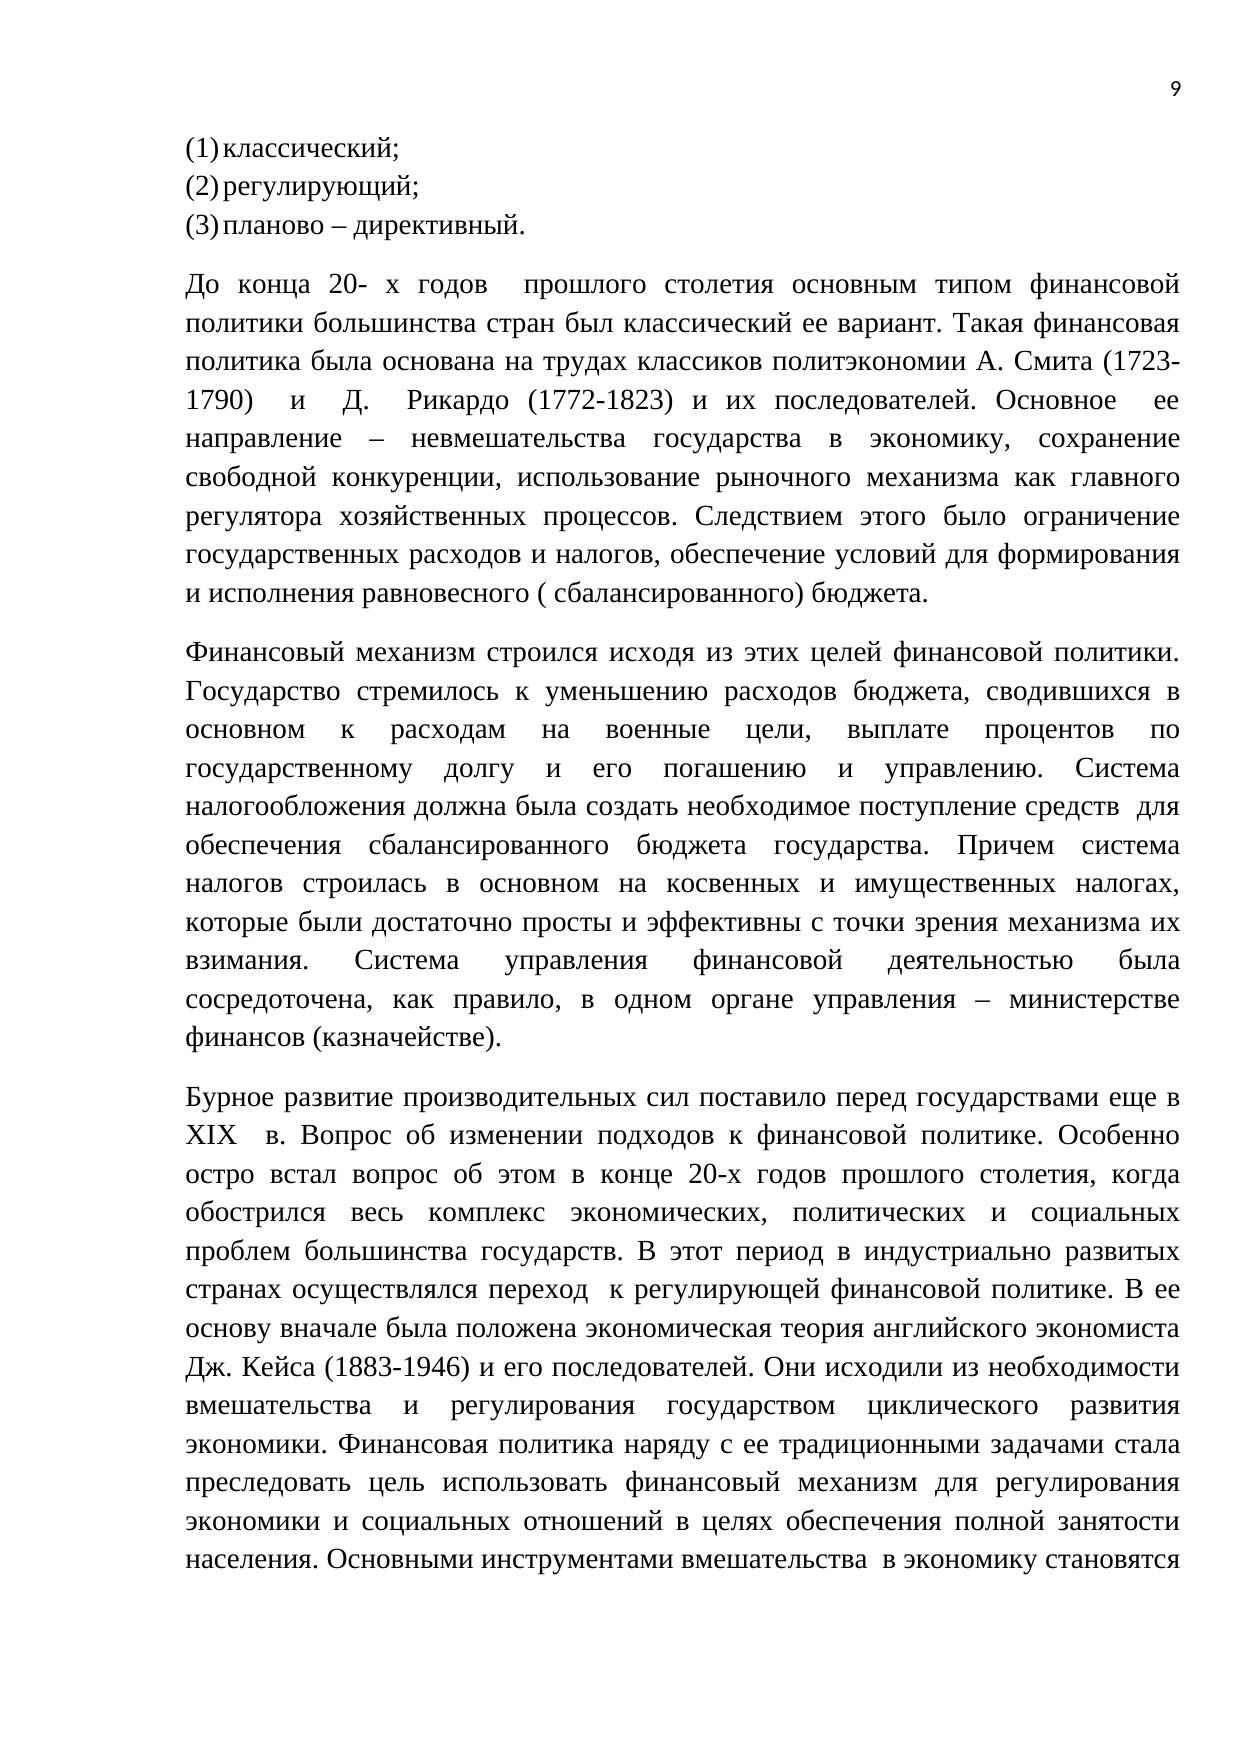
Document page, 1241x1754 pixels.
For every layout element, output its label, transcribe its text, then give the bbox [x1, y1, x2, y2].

text До конца 20- х годов прошлого столетия основным типом финансовой политики большинства стран был классический ее вариант. Такая финансовая политика была основана на трудах классиков политэкономии А. Смита (1723-1790) и Д. Рикардо (1772-1823) и их последователей. Основное ее направление – невмешательства государства в экономику, сохранение свободной конкуренции, использование рыночного механизма как главного регулятора хозяйственных процессов. Следствием этого было ограничение государственных расходов и налогов, обеспечение условий для формирования и исполнения равновесного ( сбалансированного) бюджета. [185, 266, 1181, 608]
list регулирующий; [185, 168, 1181, 202]
list планово – директивный. [185, 207, 1181, 241]
list классический; [185, 130, 1181, 163]
text Финансовый механизм строился исходя из этих целей финансовой политики. Государство стремилось к уменьшению расходов бюджета, сводившихся в основном к расходам на военные цели, выплате процентов по государственному долгу и его погашению и управлению. Система налогообложения должна была создать необходимое поступление средств для обеспечения сбалансированного бюджета государства. Причем система налогов строилась в основном на косвенных и имущественных налогах, которые были достаточно просты и эффективны с точки зрения механизма их взимания. Система управления финансовой деятельностью была сосредоточена, как правило, в одном органе управления – министерстве финансов (казначействе). [185, 634, 1181, 1053]
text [185, 1079, 1181, 1575]
